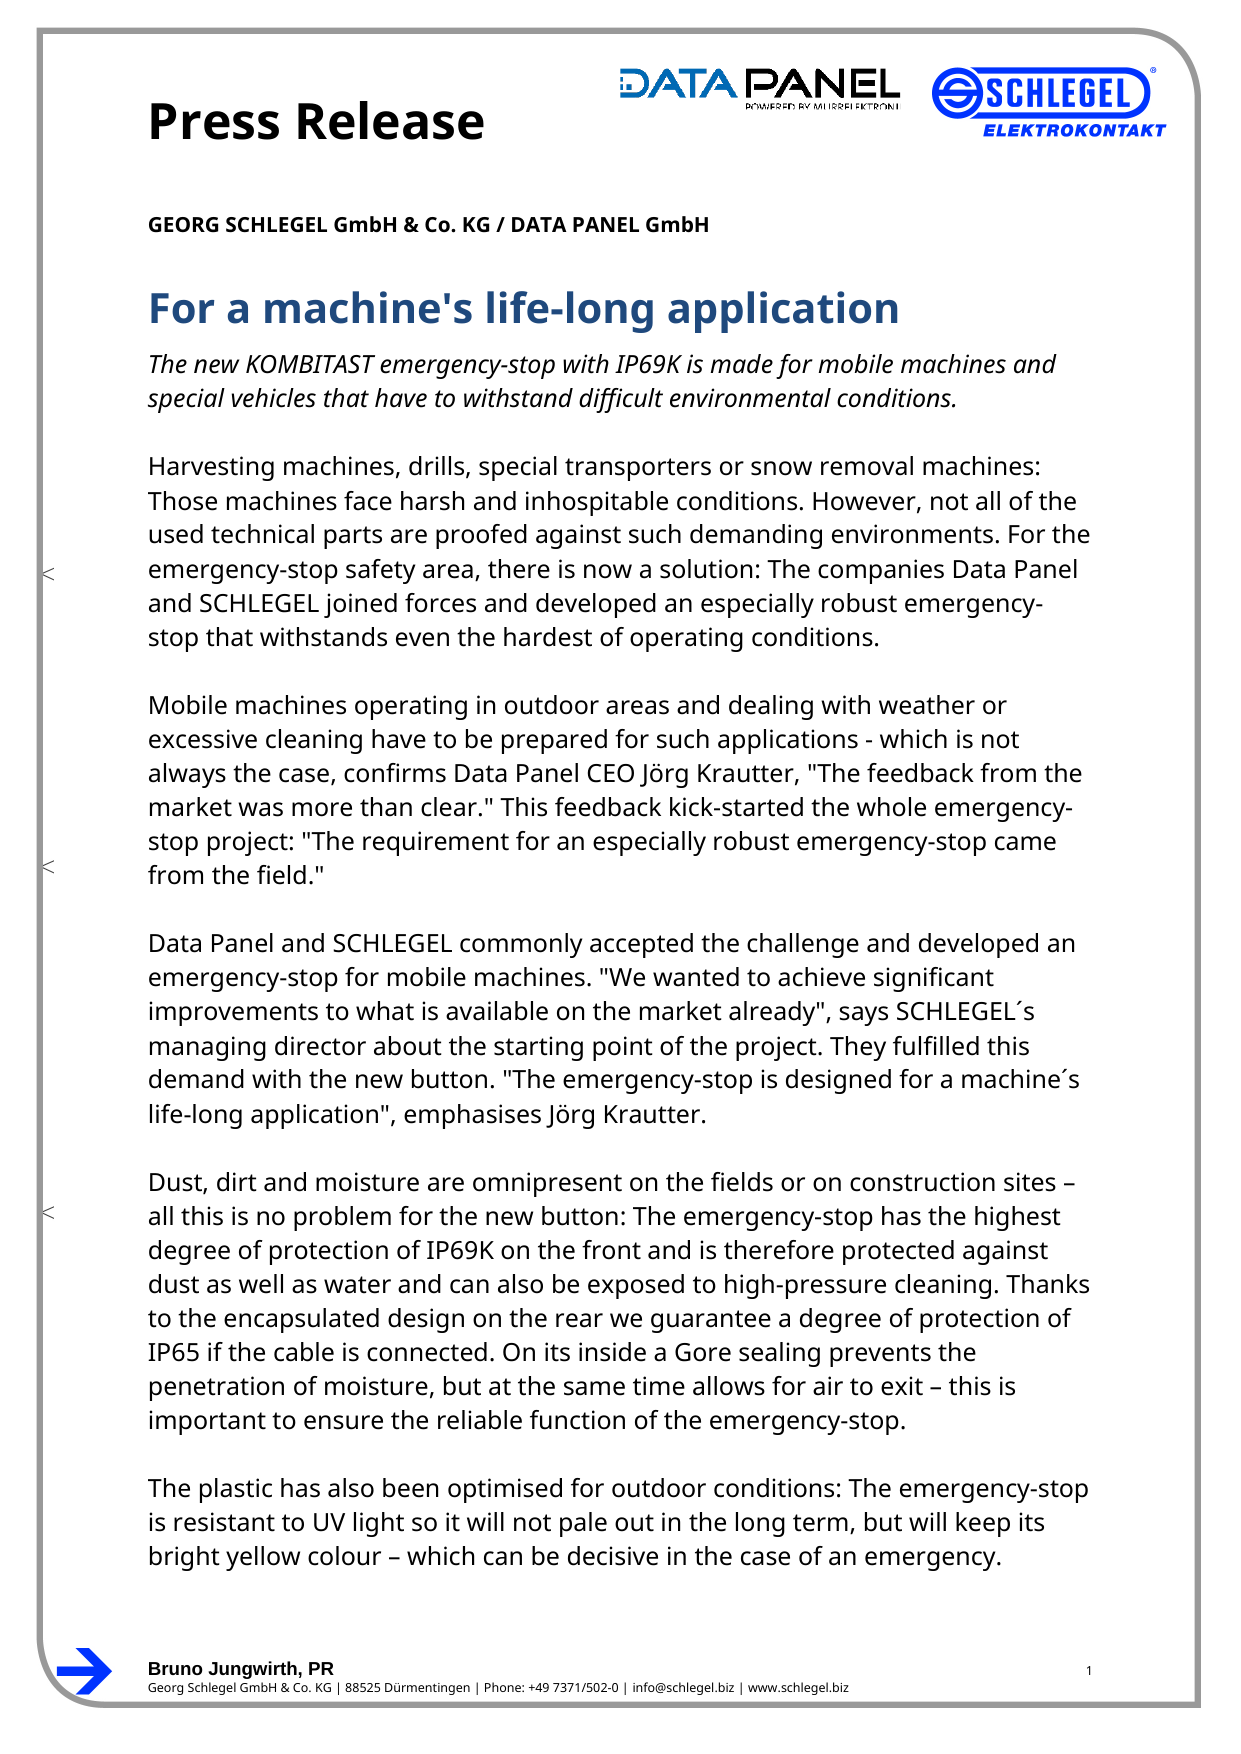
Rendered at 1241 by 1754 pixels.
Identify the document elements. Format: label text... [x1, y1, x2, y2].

text Harvesting machines, drills, special transporters or snow removal machines: Those machines face harsh and inhospitable conditions. However, not all of the used technical parts are proofed against such demanding environments. For the emergency-stop safety area, there is now a solution: The companies Data Panel and SCHLEGEL joined forces and developed an especially robust emergency-stop that withstands even the hardest of operating conditions. [148, 449, 1092, 653]
text The new KOMBITAST emergency-stop with IP69K is made for mobile machines and special vehicles that have to withstand difficult environmental conditions. [148, 347, 1092, 415]
text For a machine's life-long application [148, 279, 1092, 336]
text Mobile machines operating in outdoor areas and dealing with weather or excessive cleaning have to be prepared for such applications - which is not always the case, confirms Data Panel CEO Jörg Krautter, "The feedback from the market was more than clear." This feedback kick-started the whole emergency-stop project: "The requirement for an especially robust emergency-stop came from the field." [148, 687, 1092, 892]
text Data Panel and SCHLEGEL commonly accepted the challenge and developed an emergency-stop for mobile machines. "We wanted to achieve significant improvements to what is available on the market already", says SCHLEGEL´s managing director about the starting point of the project. They fulfilled this demand with the new button. "The emergency-stop is designed for a machine´s life-long application", emphasises Jörg Krautter. [148, 926, 1092, 1130]
text The plastic has also been optimised for outdoor conditions: The emergency-stop is resistant to UV light so it will not pale out in the long term, but will keep its bright yellow colour – which can be decisive in the case of an emergency. [148, 1471, 1092, 1573]
text Dust, dirt and moisture are omnipresent on the fields or on construction sites – all this is no problem for the new button: The emergency-stop has the highest degree of protection of IP69K on the front and is therefore protected against dust as well as water and can also be exposed to high-pressure cleaning. Thanks to the encapsulated design on the rear we guarantee a degree of protection of IP65 if the cable is connected. On its inside a Gore sealing prevents the penetration of moisture, but at the same time allows for air to exit – this is important to ensure the reliable function of the emergency-stop. [148, 1164, 1092, 1437]
picture [0, 0, 1239, 1744]
text GEORG SCHLEGEL GmbH & Co. KG / DATA PANEL GmbH [148, 211, 1092, 239]
